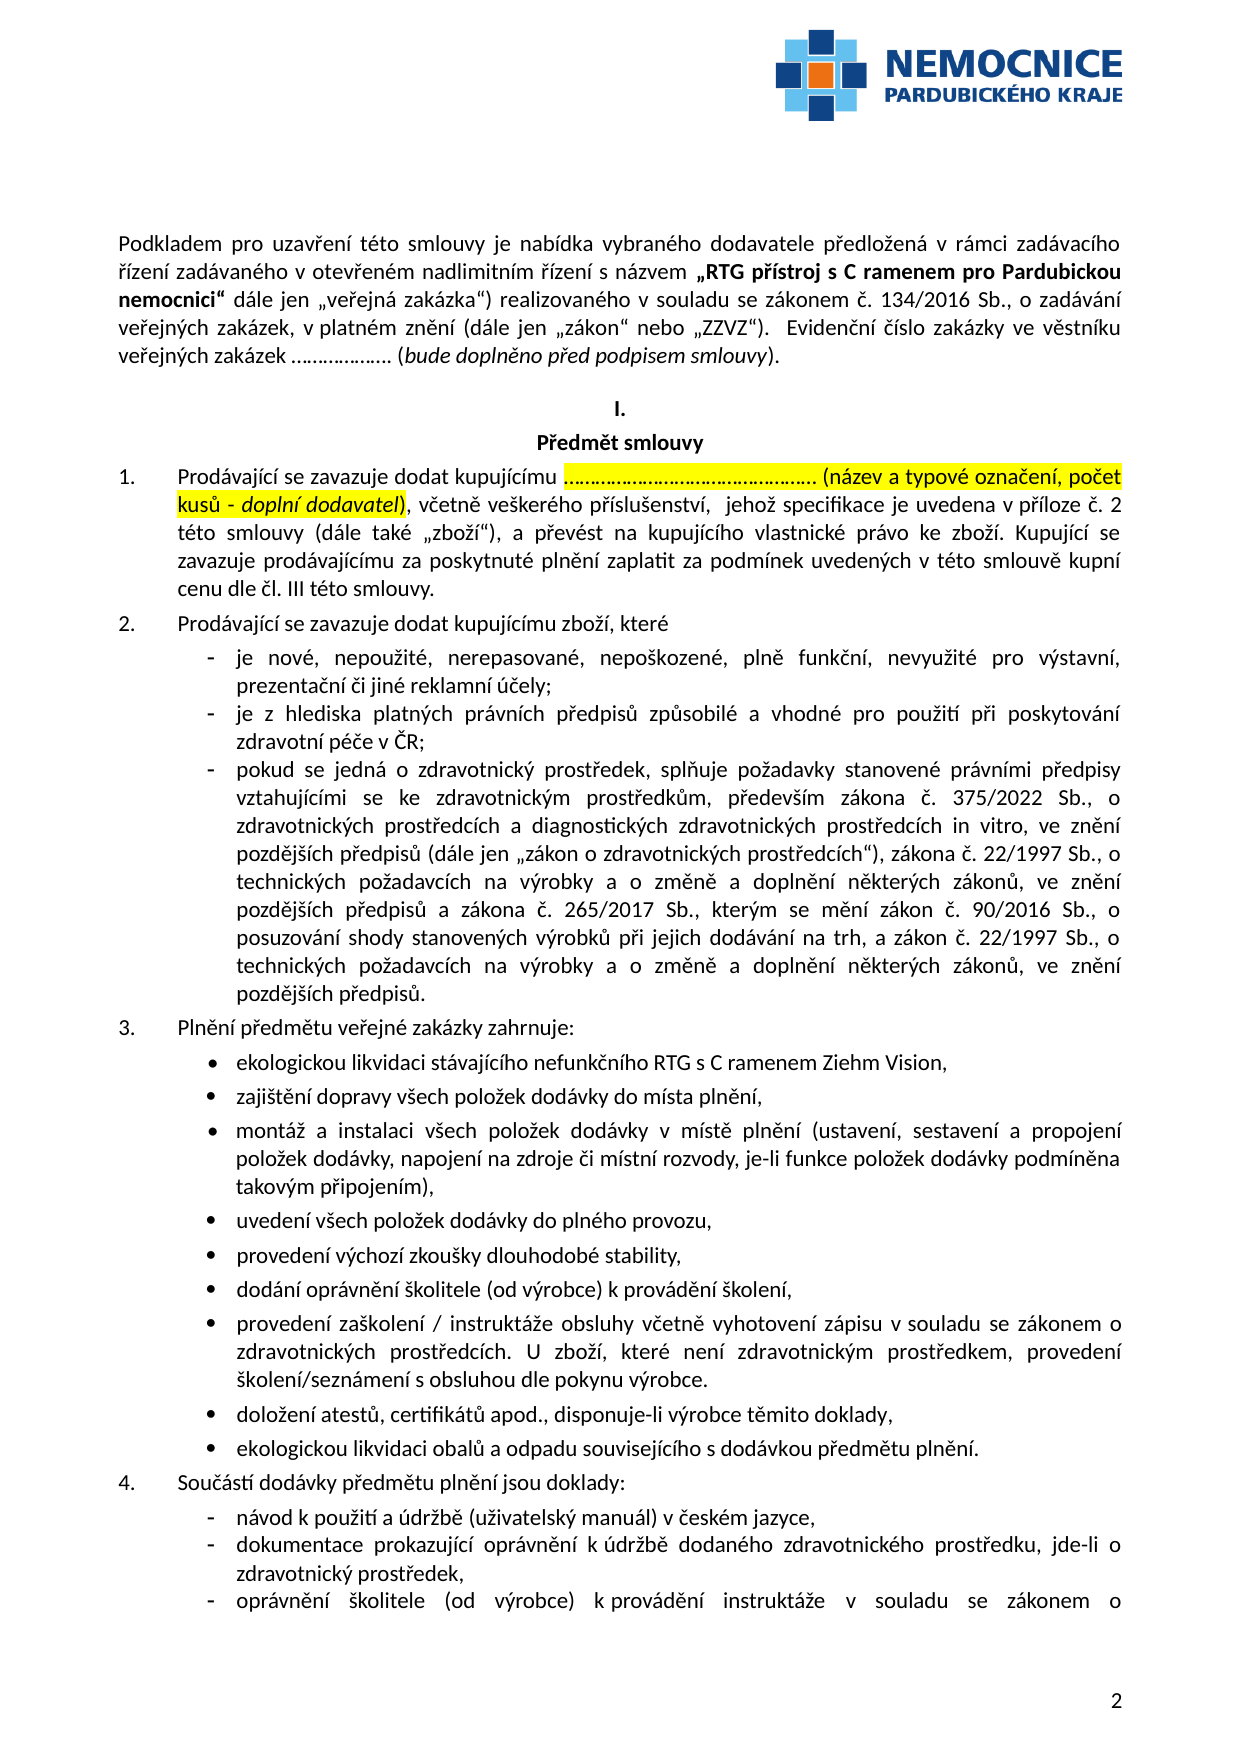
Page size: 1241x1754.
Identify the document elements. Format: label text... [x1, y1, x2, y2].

list dokumentace prokazující oprávnění k údržbě dodaného zdravotnického prostředku, jde-li o zdravotnický prostředek, [207, 1531, 1122, 1587]
list je z hlediska platných právních předpisů způsobilé a vhodné pro použití při poskytování zdravotní péče v ČR; [207, 699, 1122, 755]
list uvedení všech položek dodávky do plného provozu, [207, 1207, 1122, 1235]
text • montáž a instalaci všech položek dodávky v místě plnění (ustavení, sestavení a propojení položek dodávky, napojení na zdroje či místní rozvody, je-li funkce položek dodávky podmíněna takovým připojením), [207, 1116, 1122, 1200]
text Podkladem pro uzavření této smlouvy je nabídka vybraného dodavatele předložená v rámci zadávacího řízení zadávaného v otevřeném nadlimitním řízení s názvem „RTG přístroj s C ramenem pro Pardubickou nemocnici“ dále jen „veřejná zakázka“) realizovaného v souladu se zákonem č. 134/2016 Sb., o zadávání veřejných zakázek, v platném znění (dále jen „zákon“ nebo „ZZVZ“). Evidenční číslo zakázky ve věstníku veřejných zakázek ………………. (bude doplněno před podpisem smlouvy). [118, 229, 1122, 369]
picture [774, 28, 1123, 122]
list doložení atestů, certifikátů apod., disponuje-li výrobce těmito doklady, [207, 1400, 1122, 1428]
list dodání oprávnění školitele (od výrobce) k provádění školení, [207, 1275, 1122, 1303]
list provedení výchozí zkoušky dlouhodobé stability, [207, 1241, 1122, 1269]
list je nové, nepoužité, nerepasované, nepoškozené, plně funkční, nevyužité pro výstavní, prezentační či jiné reklamní účely; [207, 643, 1122, 699]
list Součástí dodávky předmětu plnění jsou doklady: [118, 1468, 1122, 1496]
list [207, 1587, 1122, 1615]
text Předmět smlouvy [118, 428, 1122, 456]
list Prodávající se zavazuje dodat kupujícímu ………………………………………… (název a typové označení, počet kusů - doplní dodavatel), včetně veškerého příslušenství, jehož specifikace je uvedena v příloze č. 2 této smlouvy (dále také „zboží“), a převést na kupujícího vlastnické právo ke zboží. Kupující se zavazuje prodávajícímu za poskytnuté plnění zaplatit za podmínek uvedených v této smlouvě kupní cenu dle čl. III této smlouvy. [118, 462, 1122, 602]
list pokud se jedná o zdravotnický prostředek, splňuje požadavky stanovené právními předpisy vztahujícími se ke zdravotnickým prostředkům, především zákona č. 375/2022 Sb., o zdravotnických prostředcích a diagnostických zdravotnických prostředcích in vitro, ve znění pozdějších předpisů (dále jen „zákon o zdravotnických prostředcích“), zákona č. 22/1997 Sb., o technických požadavcích na výrobky a o změně a doplnění některých zákonů, ve znění pozdějších předpisů a zákona č. 265/2017 Sb., kterým se mění zákon č. 90/2016 Sb., o posuzování shody stanovených výrobků při jejich dodávání na trh, a zákon č. 22/1997 Sb., o technických požadavcích na výrobky a o změně a doplnění některých zákonů, ve znění pozdějších předpisů. [207, 755, 1122, 1007]
text I. [118, 394, 1122, 422]
list provedení zaškolení / instruktáže obsluhy včetně vyhotovení zápisu v souladu se zákonem o zdravotnických prostředcích. U zboží, které není zdravotnickým prostředkem, provedení školení/seznámení s obsluhou dle pokynu výrobce. [207, 1309, 1122, 1393]
list Prodávající se zavazuje dodat kupujícímu zboží, které [118, 609, 1122, 637]
list Plnění předmětu veřejné zakázky zahrnuje: [118, 1013, 1122, 1042]
list zajištění dopravy všech položek dodávky do místa plnění, [207, 1082, 1122, 1110]
list návod k použití a údržbě (uživatelský manuál) v českém jazyce, [207, 1503, 1122, 1531]
text • ekologickou likvidaci stávajícího nefunkčního RTG s C ramenem Ziehm Vision, [118, 1048, 1122, 1076]
list ekologickou likvidaci obalů a odpadu souvisejícího s dodávkou předmětu plnění. [207, 1434, 1122, 1462]
